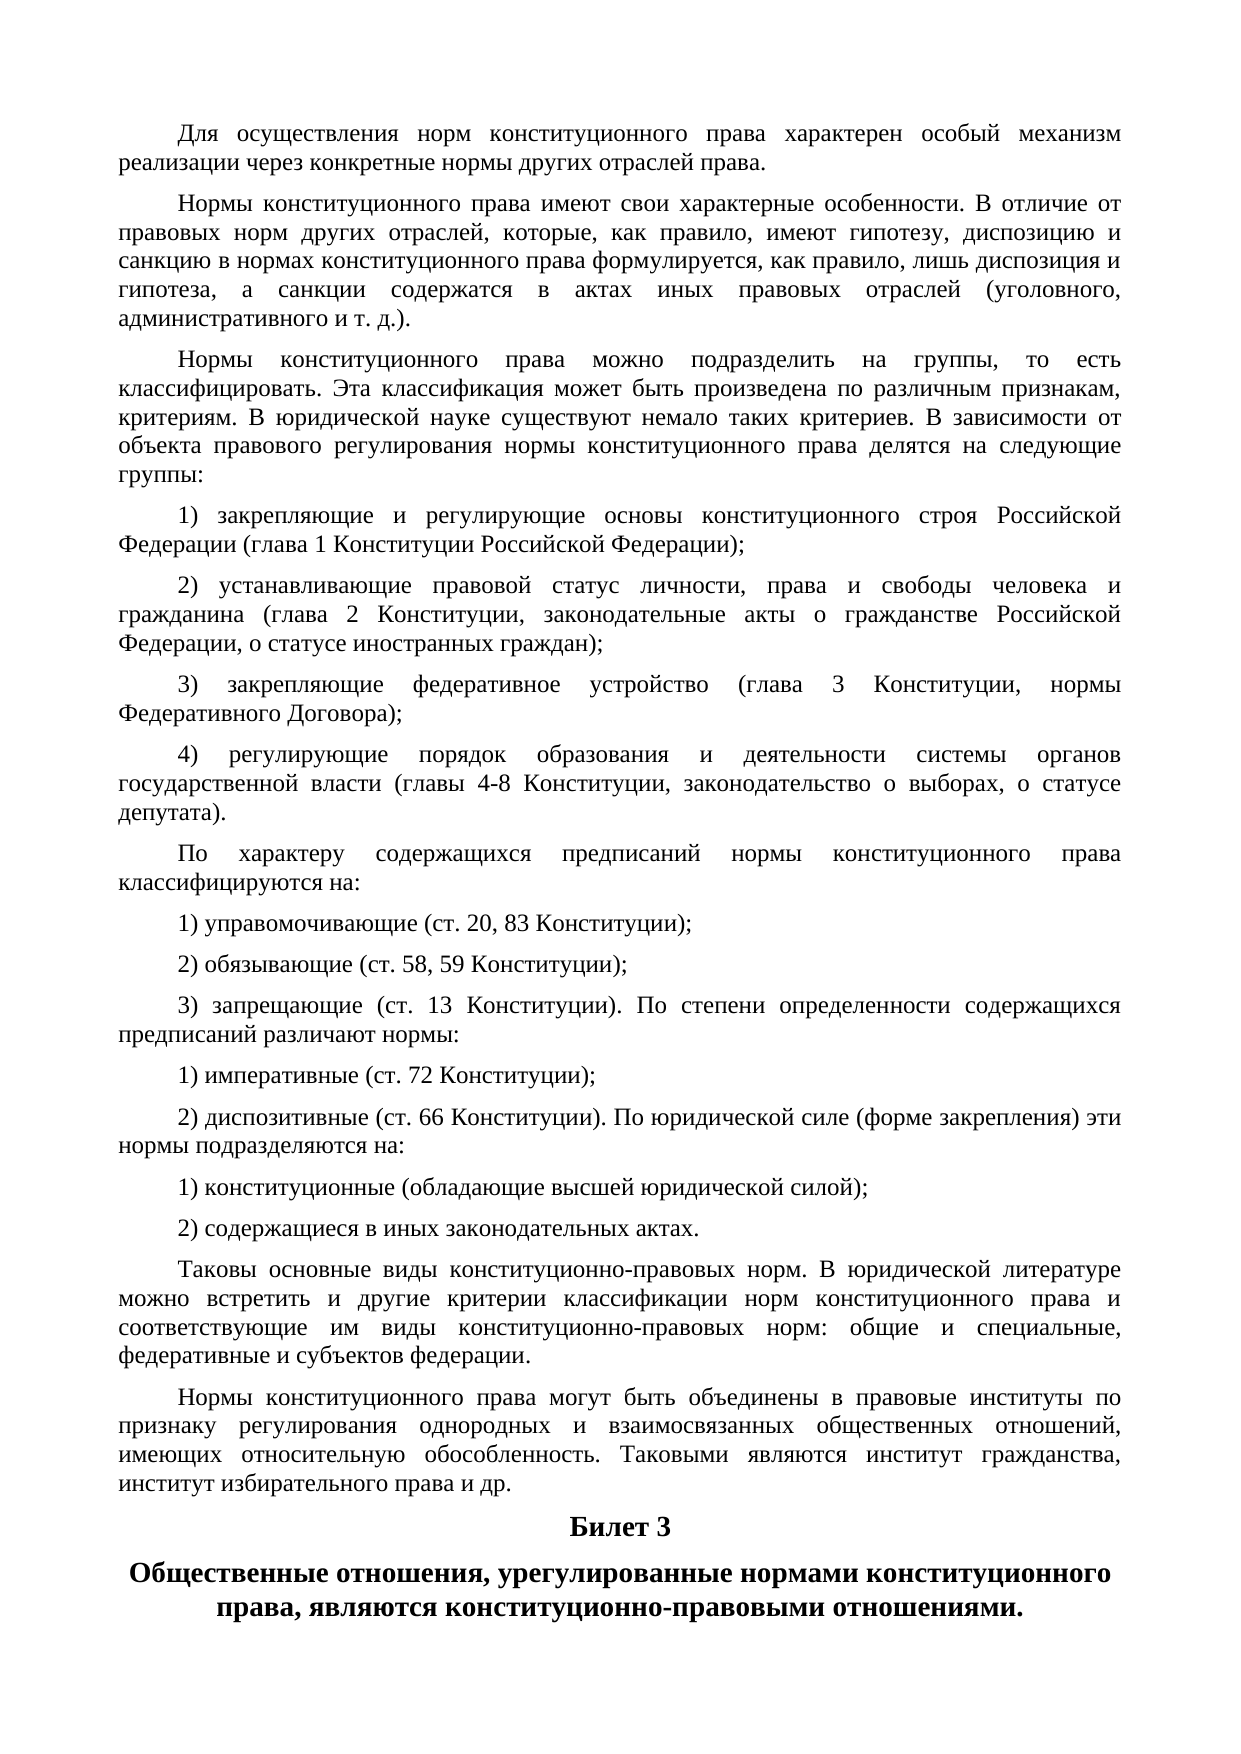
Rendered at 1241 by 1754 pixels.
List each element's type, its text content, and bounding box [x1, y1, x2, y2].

text 2) устанавливающие правовой статус личности, права и свободы человека и гражданина (глава 2 Конституции, законодательные акты о гражданстве Российской Федерации, о статусе иностранных граждан); [118, 571, 1122, 657]
text 4) регулирующие порядок образования и деятельности системы органов государственной власти (главы 4-8 Конституции, законодательство о выборах, о статусе депутата). [118, 739, 1122, 826]
text 1) конституционные (обладающие высшей юридической силой); [118, 1172, 1122, 1201]
text 2) содержащиеся в иных законодательных актах. [118, 1213, 1122, 1242]
text Нормы конституционного права имеют свои характерные особенности. В отличие от правовых норм других отраслей, которые, как правило, имеют гипотезу, диспозицию и санкцию в нормах конституционного права формулируется, как правило, лишь диспозиция и гипотеза, а санкции содержатся в актах иных правовых отраслей (уголовного, административного и т. д.). [118, 188, 1122, 332]
text 2) диспозитивные (ст. 66 Конституции). По юридической силе (форме закрепления) эти нормы подразделяются на: [118, 1102, 1122, 1159]
text 1) закрепляющие и регулирующие основы конституционного строя Российской Федерации (глава 1 Конституции Российской Федерации); [118, 501, 1122, 558]
text 2) обязывающие (ст. 58, 59 Конституции); [118, 949, 1122, 978]
text 1) управомочивающие (ст. 20, 83 Конституции); [118, 908, 1122, 937]
text Билет 3 [118, 1509, 1122, 1543]
text Таковы основные виды конституционно-правовых норм. В юридической литературе можно встретить и другие критерии классификации норм конституционного права и соответствующие им виды конституционно-правовых норм: общие и специальные, федеративные и субъектов федерации. [118, 1254, 1122, 1369]
text 3) запрещающие (ст. 13 Конституции). По степени определенности содержащихся предписаний различают нормы: [118, 991, 1122, 1048]
text 3) закрепляющие федеративное устройство (глава 3 Конституции, нормы Федеративного Договора); [118, 669, 1122, 727]
text 1) императивные (ст. 72 Конституции); [118, 1061, 1122, 1089]
text Нормы конституционного права могут быть объединены в правовые институты по признаку регулирования однородных и взаимосвязанных общественных отношений, имеющих относительную обособленность. Таковыми являются институт гражданства, институт избирательного права и др. [118, 1382, 1122, 1497]
text По характеру содержащихся предписаний нормы конституционного права классифицируются на: [118, 838, 1122, 896]
text Нормы конституционного права можно подразделить на группы, то есть классифицировать. Эта классификация может быть произведена по различным признакам, критериям. В юридической науке существуют немало таких критериев. В зависимости от объекта правового регулирования нормы конституционного права делятся на следующие группы: [118, 344, 1122, 488]
text Для осуществления норм конституционного права характерен особый механизм реализации через конкретные нормы других отраслей права. [118, 118, 1122, 176]
text Общественные отношения, урегулированные нормами конституционного права, являются конституционно-правовыми отношениями. [118, 1555, 1122, 1622]
